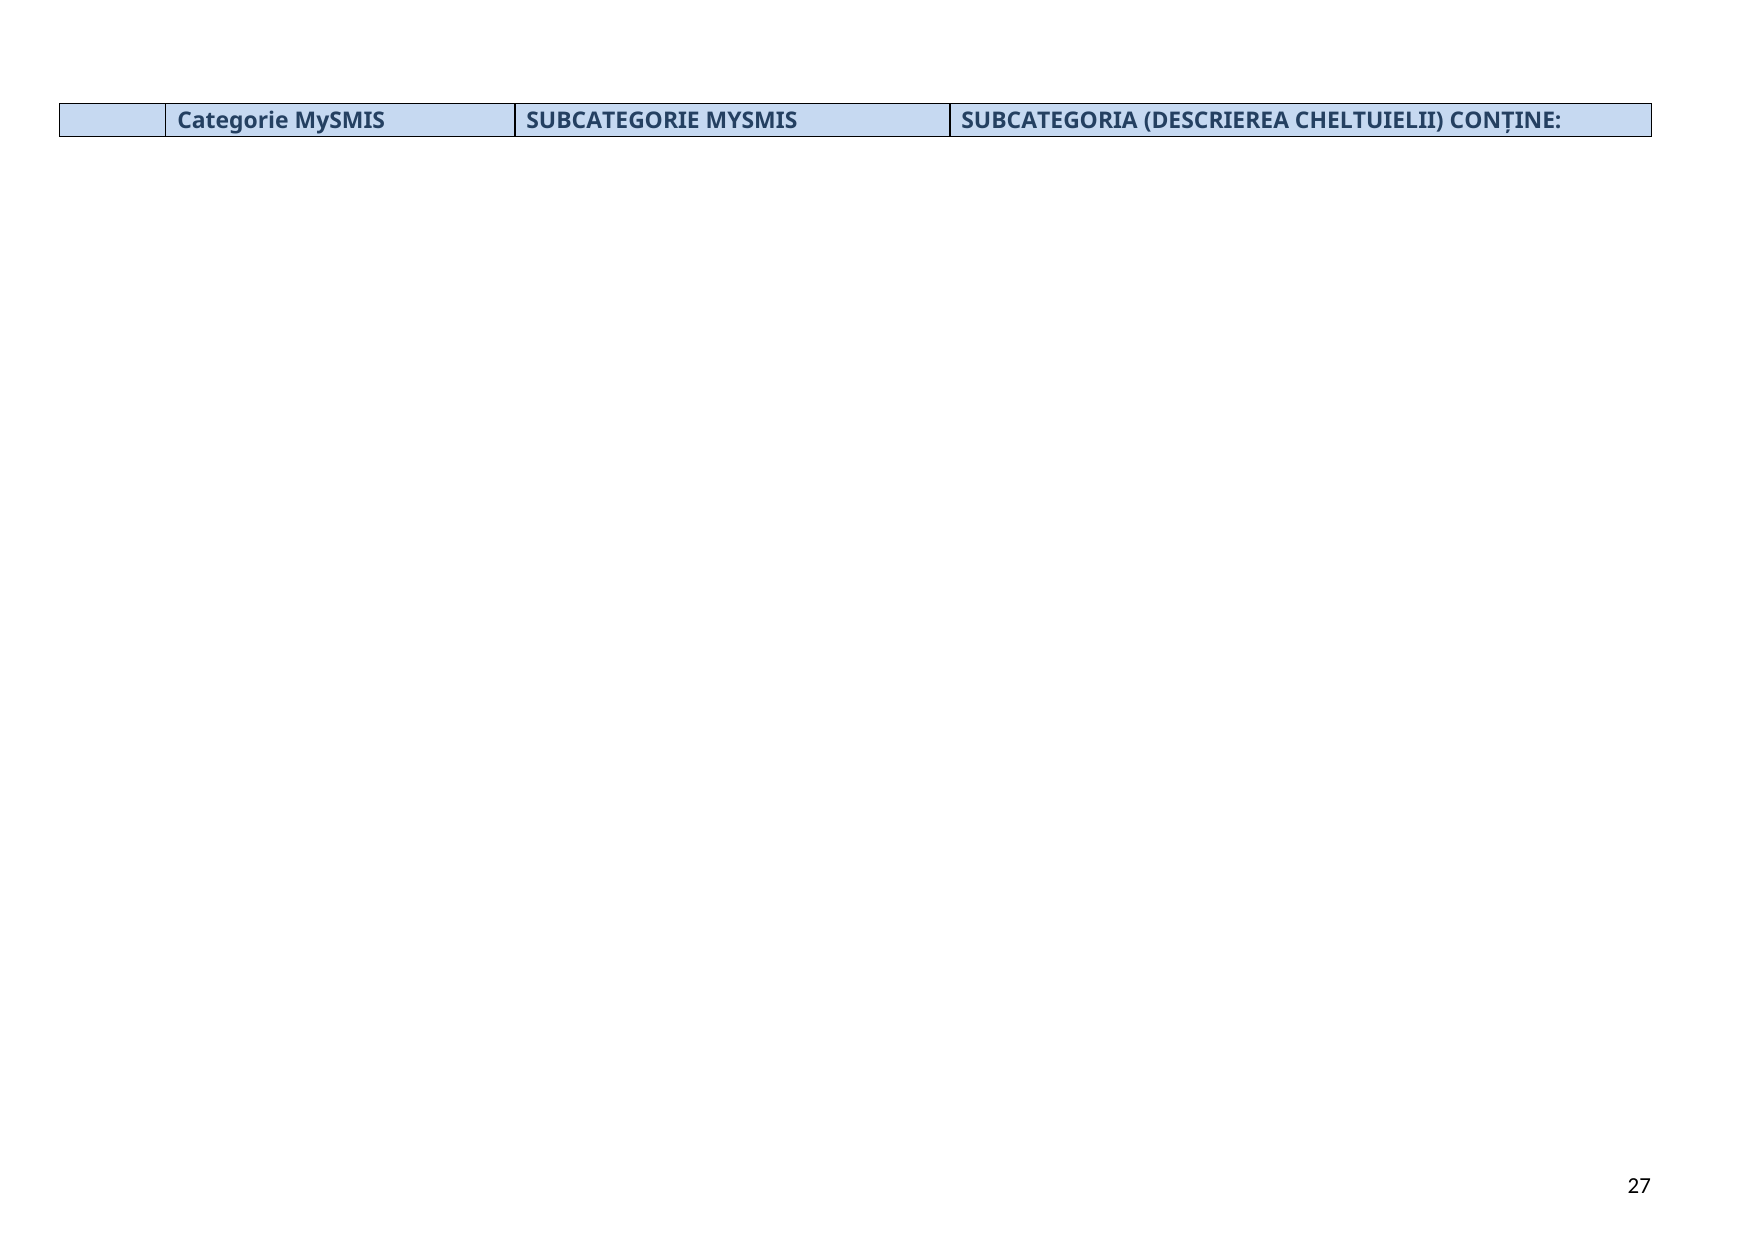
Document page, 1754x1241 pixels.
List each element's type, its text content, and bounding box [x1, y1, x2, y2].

table_cell SUBCATEGORIA (DESCRIEREA CHELTUIELII) CONȚINE: [951, 104, 1651, 136]
table_cell SUBCATEGORIE MYSMIS [516, 104, 949, 136]
table_cell [60, 104, 165, 136]
table_cell Categorie MySMIS [166, 104, 514, 136]
